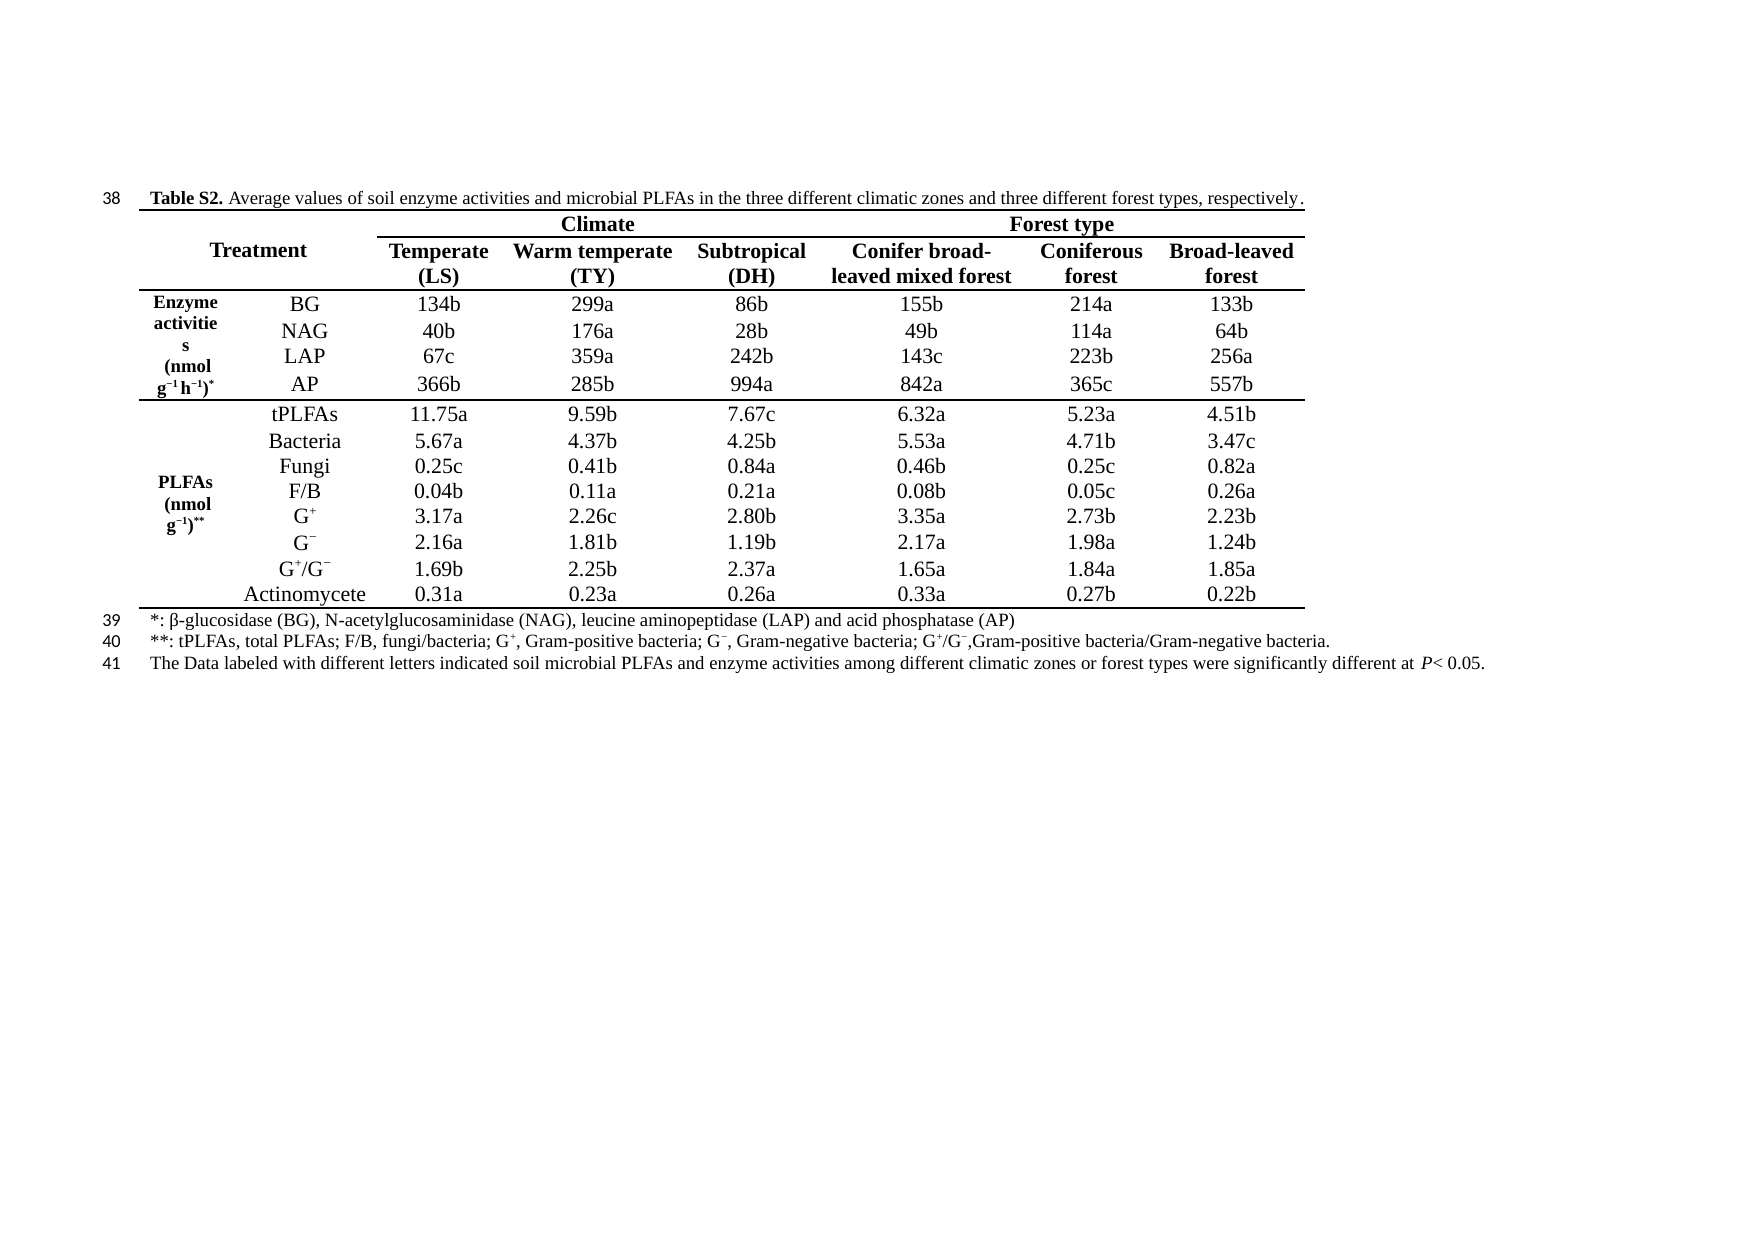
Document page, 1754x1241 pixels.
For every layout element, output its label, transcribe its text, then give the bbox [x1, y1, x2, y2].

table_cell 64b [1158, 316, 1305, 343]
table_cell 0.26a [685, 581, 818, 607]
table_cell 86b [685, 291, 818, 316]
table_cell 114a [1025, 316, 1158, 343]
table_cell 285b [500, 368, 685, 398]
table_cell Subtropical (DH) [685, 238, 818, 288]
table_header Forest type [818, 211, 1305, 236]
table_cell 0.08b [818, 478, 1024, 503]
table_cell 2.25b [500, 555, 685, 581]
table_cell 1.69b [377, 555, 500, 581]
table_cell 0.04b [377, 478, 500, 503]
table_cell 1.24b [1158, 529, 1305, 555]
table_cell 1.81b [500, 529, 685, 555]
table_cell 9.59b [500, 401, 685, 426]
table_cell 28b [685, 316, 818, 343]
table_cell 1.85a [1158, 555, 1305, 581]
table_cell 0.31a [377, 581, 500, 607]
table_cell 176a [500, 316, 685, 343]
table_cell 242b [685, 343, 818, 368]
table_cell 557b [1158, 368, 1305, 398]
table_cell 0.25c [1025, 453, 1158, 478]
table_cell Coniferous forest [1025, 238, 1158, 288]
table_cell 133b [1158, 291, 1305, 316]
table_cell 40b [377, 316, 500, 343]
table_cell 0.41b [500, 453, 685, 478]
text The Data labeled with different letters indicated soil microbial PLFAs and enzyme activities among different climatic zones or forest types were significantly different at P< 0.05. [150, 652, 1604, 673]
table_cell F/B [232, 478, 377, 503]
table_cell 143c [818, 343, 1024, 368]
table_cell 0.25c [377, 453, 500, 478]
text Table S2. Average values of soil enzyme activities and microbial PLFAs in the three different climatic zones and three different forest types, respectively. [150, 187, 1604, 209]
table_cell BG [232, 291, 377, 316]
table_cell 214a [1025, 291, 1158, 316]
table_header Treatment [139, 211, 377, 288]
table_cell G+ [232, 504, 377, 529]
table_cell 49b [818, 316, 1024, 343]
table_cell 0.21a [685, 478, 818, 503]
table_header Climate [377, 211, 818, 236]
table_cell PLFAs (nmolg−1)** [139, 401, 232, 607]
table_cell 365c [1025, 368, 1158, 398]
table_cell 994a [685, 368, 818, 398]
table_cell LAP [232, 343, 377, 368]
table_cell 842a [818, 368, 1024, 398]
table_cell 134b [377, 291, 500, 316]
table_cell 0.26a [1158, 478, 1305, 503]
table_cell 5.53a [818, 426, 1024, 453]
table_cell 5.23a [1025, 401, 1158, 426]
table_cell Warm temperate (TY) [500, 238, 685, 288]
table_cell 256a [1158, 343, 1305, 368]
table_cell 3.35a [818, 504, 1024, 529]
table_cell 1.19b [685, 529, 818, 555]
text *: β-glucosidase (BG), N-acetylglucosaminidase (NAG), leucine aminopeptidase (LAP) and acid phosphatase (AP) [150, 609, 1604, 630]
table_cell AP [232, 368, 377, 398]
table_cell 0.84a [685, 453, 818, 478]
text **: tPLFAs, total PLFAs; F/B, fungi/bacteria; G+, Gram-positive bacteria; G−, Gram-negative bacteria; G+/G−,Gram-positive bacteria/Gram-negative bacteria. [150, 630, 1604, 652]
table_cell G− [232, 529, 377, 555]
table_cell 2.80b [685, 504, 818, 529]
table_cell Broad-leaved forest [1158, 238, 1305, 288]
table_cell 3.17a [377, 504, 500, 529]
table_cell 299a [500, 291, 685, 316]
table_cell 1.84a [1025, 555, 1158, 581]
table_cell Fungi [232, 453, 377, 478]
table_cell 11.75a [377, 401, 500, 426]
table_cell 223b [1025, 343, 1158, 368]
table_cell Enzyme activities (nmol g−1 h−1)* [139, 291, 232, 398]
table_cell 155b [818, 291, 1024, 316]
table_cell tPLFAs [232, 401, 377, 426]
table_cell 2.73b [1025, 504, 1158, 529]
table_cell 4.25b [685, 426, 818, 453]
table_cell 2.16a [377, 529, 500, 555]
table_cell 0.11a [500, 478, 685, 503]
table_cell 366b [377, 368, 500, 398]
table_cell Conifer broad-leaved mixed forest [818, 238, 1024, 288]
table_cell 359a [500, 343, 685, 368]
table_cell Bacteria [232, 426, 377, 453]
table_cell 2.23b [1158, 504, 1305, 529]
table_cell 2.26c [500, 504, 685, 529]
table_cell 4.37b [500, 426, 685, 453]
table_cell 4.71b [1025, 426, 1158, 453]
table_cell 2.17a [818, 529, 1024, 555]
table_cell 0.05c [1025, 478, 1158, 503]
table_cell 6.32a [818, 401, 1024, 426]
table_cell 0.23a [500, 581, 685, 607]
table_cell 7.67c [685, 401, 818, 426]
table_cell 4.51b [1158, 401, 1305, 426]
table_cell 0.22b [1158, 581, 1305, 607]
table_cell Temperate (LS) [377, 238, 500, 288]
table_cell 0.33a [818, 581, 1024, 607]
table_cell 2.37a [685, 555, 818, 581]
table_cell 3.47c [1158, 426, 1305, 453]
table_cell 0.27b [1025, 581, 1158, 607]
table_cell G+/G− [232, 555, 377, 581]
table_cell NAG [232, 316, 377, 343]
table_cell 0.82a [1158, 453, 1305, 478]
table_cell 1.98a [1025, 529, 1158, 555]
table_cell 67c [377, 343, 500, 368]
table_cell 5.67a [377, 426, 500, 453]
table_cell 1.65a [818, 555, 1024, 581]
table_cell Actinomycete [232, 581, 377, 607]
table_cell 0.46b [818, 453, 1024, 478]
